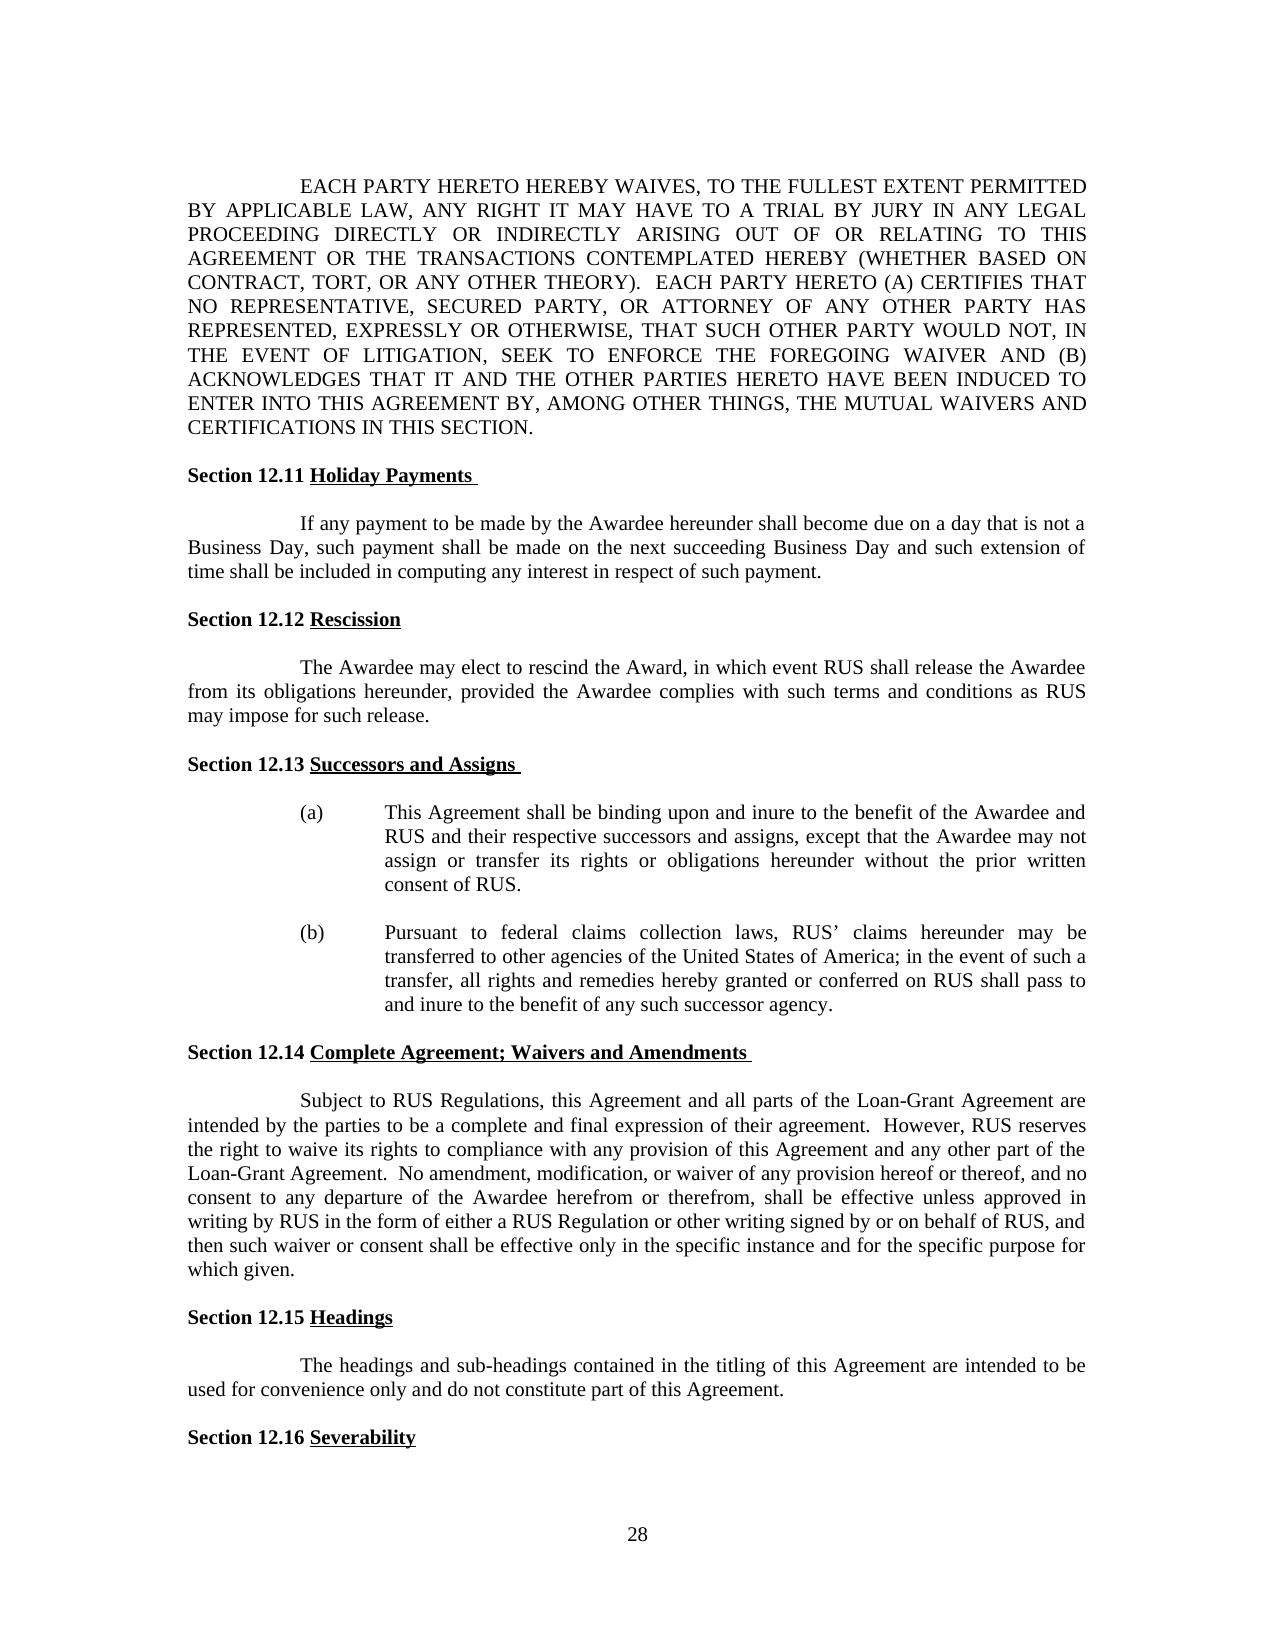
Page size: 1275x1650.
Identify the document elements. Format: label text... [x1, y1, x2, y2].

list Section 12.15 Headings [187, 1305, 1087, 1329]
list (b) Pursuant to federal claims collection laws, RUS’ claims hereunder may be transferred to other agencies of the United States of America; in the event of such a transfer, all rights and remedies hereby granted or conferred on RUS shall pass to and inure to the benefit of any such successor agency. [187, 920, 1087, 1016]
list (a) This Agreement shall be binding upon and inure to the benefit of the Awardee and RUS and their respective successors and assigns, except that the Awardee may not assign or transfer its rights or obligations hereunder without the prior written consent of RUS. [187, 800, 1087, 896]
list If any payment to be made by the Awardee hereunder shall become due on a day that is not a Business Day, such payment shall be made on the next succeeding Business Day and such extension of time shall be included in computing any interest in respect of such payment. [187, 511, 1087, 583]
list Section 12.13 Successors and Assigns [103, 752, 1087, 776]
text EACH PARTY HERETO HEREBY WAIVES, TO THE FULLEST EXTENT PERMITTED BY APPLICABLE LAW, ANY RIGHT IT MAY HAVE TO A TRIAL BY JURY IN ANY LEGAL PROCEEDING DIRECTLY OR INDIRECTLY ARISING OUT OF OR RELATING TO THIS AGREEMENT OR THE TRANSACTIONS CONTEMPLATED HEREBY (WHETHER BASED ON CONTRACT, TORT, OR ANY OTHER THEORY). EACH PARTY HERETO (A) CERTIFIES THAT NO REPRESENTATIVE, SECURED PARTY, OR ATTORNEY OF ANY OTHER PARTY HAS REPRESENTED, EXPRESSLY OR OTHERWISE, THAT SUCH OTHER PARTY WOULD NOT, IN THE EVENT OF LITIGATION, SEEK TO ENFORCE THE FOREGOING WAIVER AND (B) ACKNOWLEDGES THAT IT AND THE OTHER PARTIES HERETO HAVE BEEN INDUCED TO ENTER INTO THIS AGREEMENT BY, AMONG OTHER THINGS, THE MUTUAL WAIVERS AND CERTIFICATIONS IN THIS SECTION. [187, 174, 1087, 439]
list Subject to RUS Regulations, this Agreement and all parts of the Loan-Grant Agreement are intended by the parties to be a complete and final expression of their agreement. However, RUS reserves the right to waive its rights to compliance with any provision of this Agreement and any other part of the Loan-Grant Agreement. No amendment, modification, or waiver of any provision hereof or thereof, and no consent to any departure of the Awardee herefrom or therefrom, shall be effective unless approved in writing by RUS in the form of either a RUS Regulation or other writing signed by or on behalf of RUS, and then such waiver or consent shall be effective only in the specific instance and for the specific purpose for which given. [187, 1088, 1087, 1281]
list Section 12.16 Severability [187, 1425, 1087, 1449]
text Section 12.14 Complete Agreement; Waivers and Amendments [187, 1040, 1087, 1064]
list The headings and sub-headings contained in the titling of this Agreement are intended to be used for convenience only and do not constitute part of this Agreement. [187, 1353, 1087, 1401]
text Section 12.12 Rescission [187, 607, 1087, 631]
list The Awardee may elect to rescind the Award, in which event RUS shall release the Awardee from its obligations hereunder, provided the Awardee complies with such terms and conditions as RUS may impose for such release. [187, 655, 1087, 727]
list Section 12.11 Holiday Payments [187, 463, 1087, 487]
